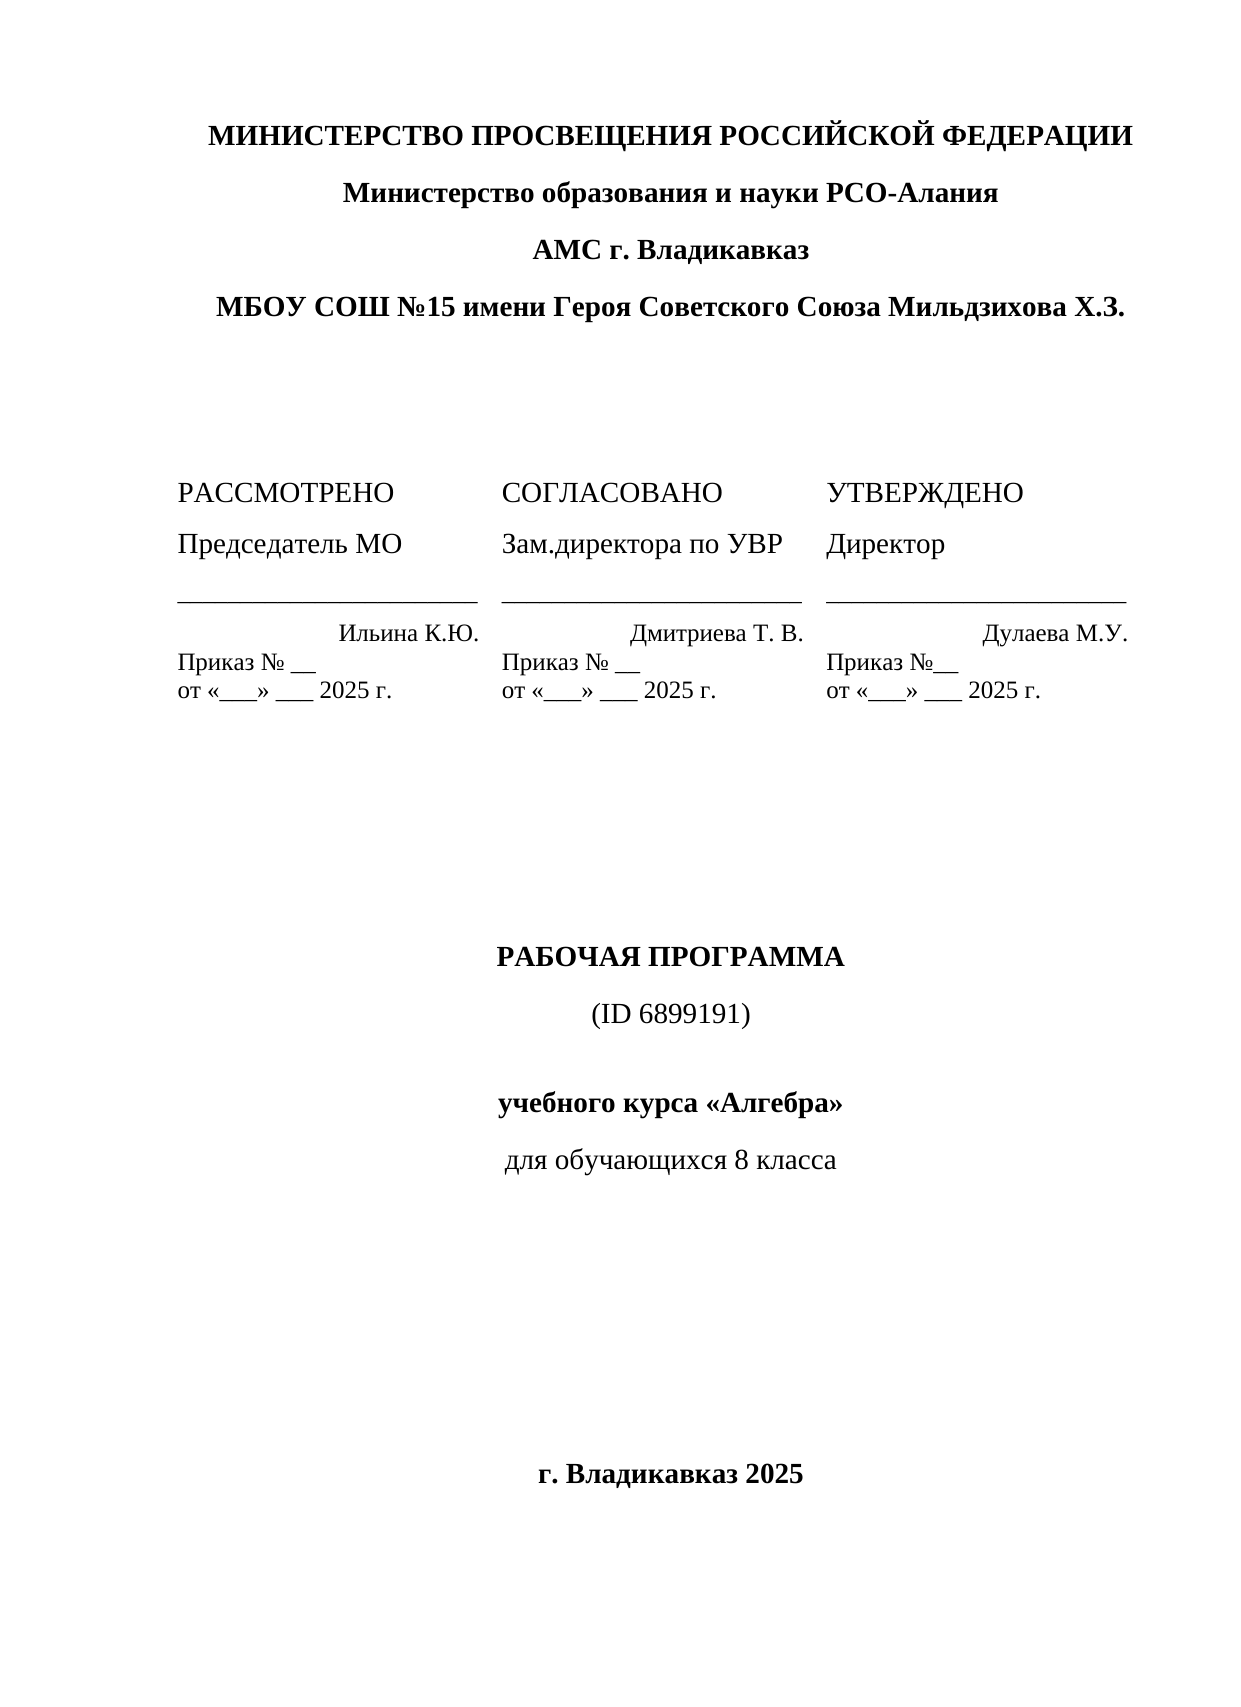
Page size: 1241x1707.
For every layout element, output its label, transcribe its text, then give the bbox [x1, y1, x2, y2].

text МИНИСТЕРСТВО ПРОСВЕЩЕНИЯ РОССИЙСКОЙ ФЕДЕРАЦИИ [190, 118, 1152, 152]
text МБОУ СОШ №15 имени Героя Советского Союза Мильдзихова Х.З. [190, 289, 1152, 323]
table_header УТВЕРЖДЕНО Директор ________________________ Дулаева М.У. Приказ №__ от «___» ___ 2025 г. [815, 475, 1139, 746]
text учебного курса «Алгебра» [190, 1085, 1152, 1118]
text г. Владикавказ 2025 [190, 1456, 1152, 1490]
table_header СОГЛАСОВАНО Зам.директора по УВР ________________________ Дмитриева Т. В. Приказ № __ от «___» ___ 2025 г. [490, 475, 815, 746]
text (ID 6899191) [190, 996, 1152, 1029]
table_header РАССМОТРЕНО Председатель МО ________________________ Ильина К.Ю. Приказ № __ от «___» ___ 2025 г. [166, 475, 490, 746]
text для обучающихся 8 класса [190, 1142, 1152, 1175]
text РАБОЧАЯ ПРОГРАММА [190, 939, 1152, 972]
text Министерство образования и науки РСО-Алания [190, 175, 1152, 209]
text АМС г. Владикавказ [190, 232, 1152, 266]
